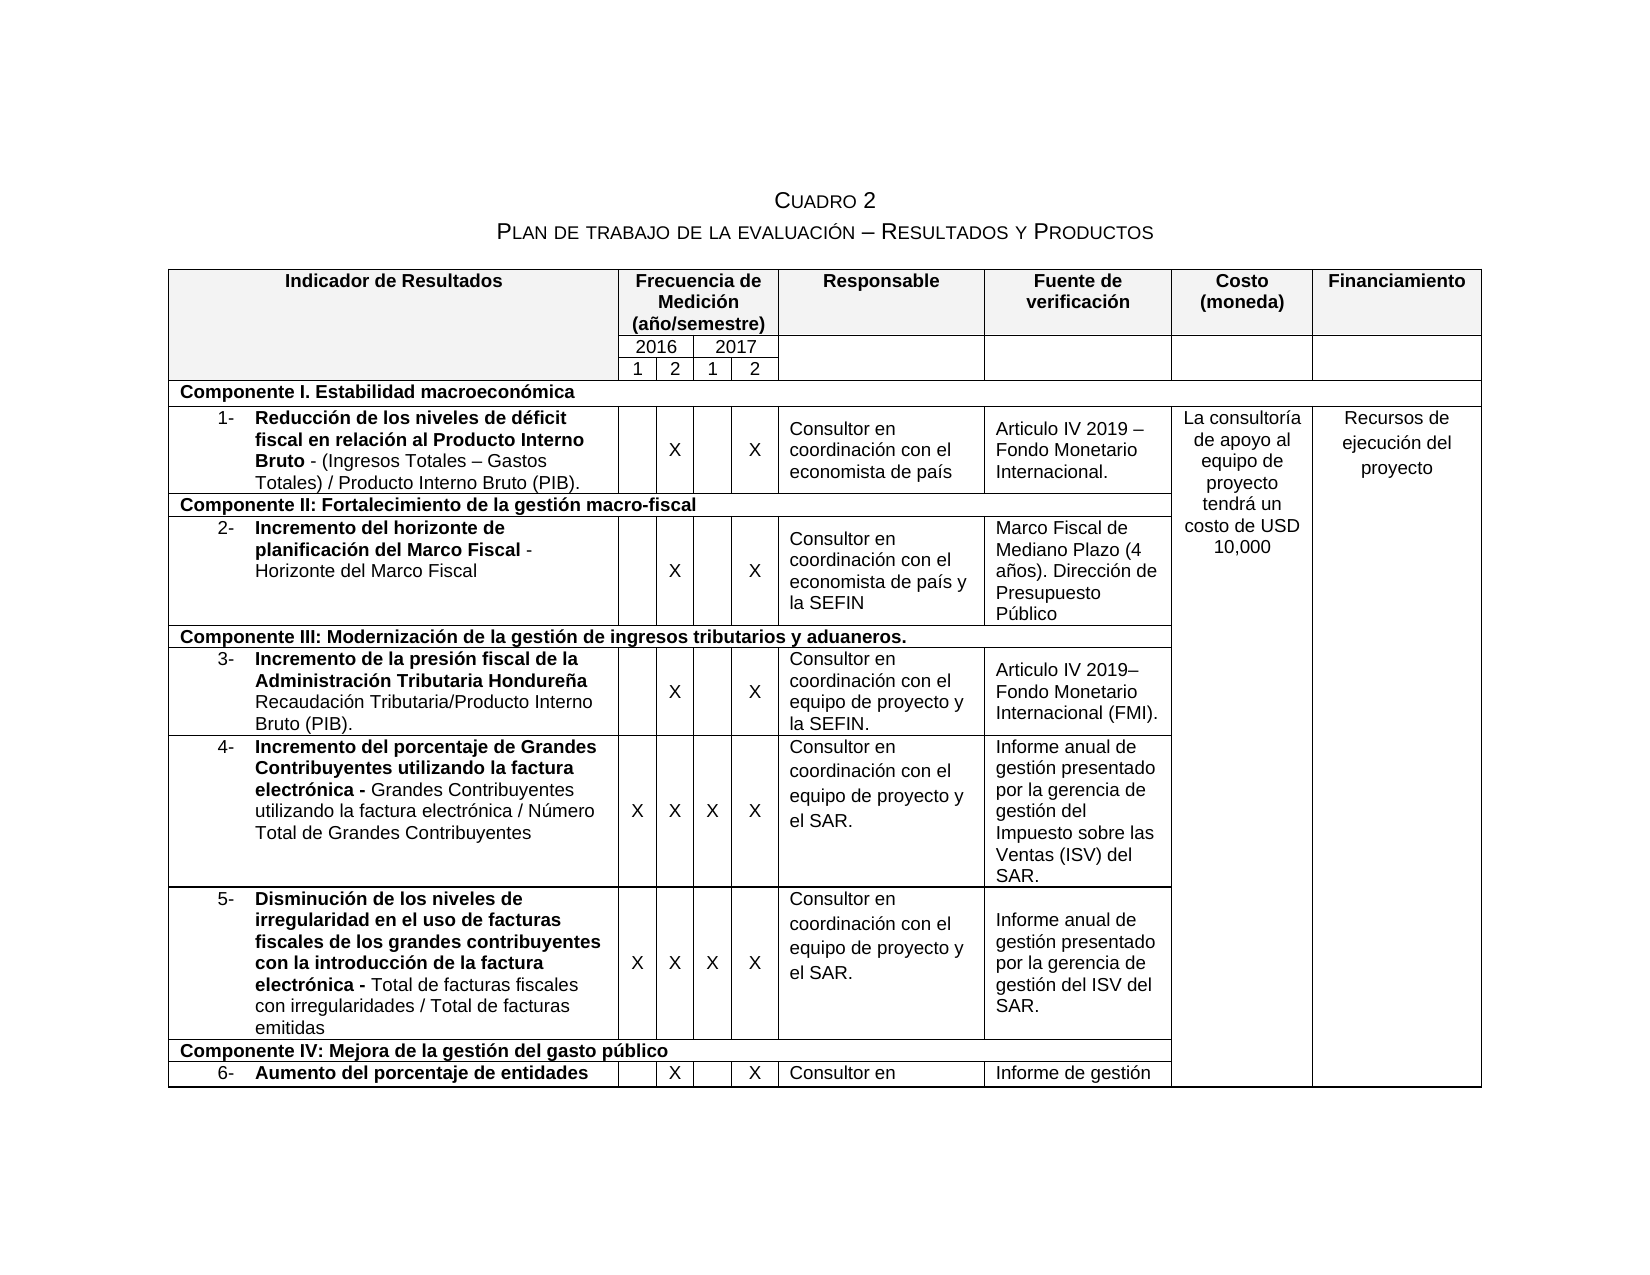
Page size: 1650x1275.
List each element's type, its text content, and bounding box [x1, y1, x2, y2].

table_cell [169, 1062, 618, 1086]
table_cell Componente IV: Mejora de la gestión del gasto público [169, 1040, 1171, 1061]
table_cell [694, 648, 731, 734]
table_cell X [732, 648, 778, 734]
table_cell Reducción de los niveles de déficit fiscal en relación al Producto Interno Bruto - (Ingresos Totales – Gastos Totales) / Producto Interno Bruto (PIB). [169, 407, 618, 493]
table_cell X [732, 407, 778, 493]
table_cell X [732, 517, 778, 624]
table_cell Articulo IV 2019–Fondo Monetario Internacional (FMI). [985, 648, 1171, 734]
table_cell X [619, 736, 656, 886]
table_cell [619, 1062, 656, 1086]
table_cell Componente I. Estabilidad macroeconómica [169, 381, 1481, 406]
table_cell X [619, 888, 656, 1038]
table_cell 2 [657, 358, 693, 380]
table_cell Recursos de ejecución del proyecto [1313, 407, 1481, 1086]
table_cell X [732, 888, 778, 1038]
table_cell La consultoría de apoyo al equipo de proyecto tendrá un costo de USD 10,000 [1172, 407, 1312, 1086]
table_cell 1 [619, 358, 656, 380]
table_cell [694, 517, 731, 624]
table_cell Componente III: Modernización de la gestión de ingresos tributarios y aduaneros. [169, 626, 1171, 647]
table_cell Componente II: Fortalecimiento de la gestión macro-fiscal [169, 494, 1171, 516]
table_cell [985, 336, 1171, 380]
table_cell Articulo IV 2019 – Fondo Monetario Internacional. [985, 407, 1171, 493]
table_cell 2 [732, 358, 778, 380]
table_cell Consultor en coordinación con el economista de país y la SEFIN [779, 517, 984, 624]
table_cell [694, 1062, 731, 1086]
table_cell 2017 [694, 336, 778, 357]
table_header Frecuencia de Medición (año/semestre) [619, 270, 778, 334]
table_cell Consultor en coordinación con el equipo de proyecto y la SEFIN. [779, 648, 984, 734]
table_cell Incremento de la presión fiscal de la Administración Tributaria Hondureña Recaudación Tributaria/Producto Interno Bruto (PIB). [169, 648, 618, 734]
table_cell Informe anual de gestión presentado por la gerencia de gestión del Impuesto sobre las Ventas (ISV) del SAR. [985, 736, 1171, 886]
table_cell [619, 648, 656, 734]
table_cell X [657, 407, 693, 493]
table_cell Incremento del horizonte de planificación del Marco Fiscal - Horizonte del Marco Fiscal [169, 517, 618, 624]
text Cuadro 2 Plan de trabajo de la evaluación – Resultados y Productos [150, 187, 1500, 244]
table_cell [1313, 336, 1481, 380]
table_header Responsable [779, 270, 984, 334]
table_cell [779, 1062, 984, 1086]
table_cell Disminución de los niveles de irregularidad en el uso de facturas fiscales de los grandes contribuyentes con la introducción de la factura electrónica - Total de facturas fiscales con irregularidades / Total de facturas emitidas [169, 888, 618, 1038]
table_cell X [694, 888, 731, 1038]
table_cell X [657, 648, 693, 734]
table_header Fuente de verificación [985, 270, 1171, 334]
table_header Costo (moneda) [1172, 270, 1312, 334]
table_cell X [657, 736, 693, 886]
table_cell Consultor en coordinación con el equipo de proyecto y el SAR. [779, 888, 984, 1038]
table_cell X [657, 517, 693, 624]
table_cell Informe anual de gestión presentado por la gerencia de gestión del ISV del SAR. [985, 888, 1171, 1038]
table_cell [779, 336, 984, 380]
table_cell X [732, 1062, 778, 1086]
table_cell 2016 [619, 336, 693, 357]
table_cell 1 [694, 358, 731, 380]
table_cell [694, 407, 731, 493]
table_cell X [732, 736, 778, 886]
table_cell Consultor en coordinación con el equipo de proyecto y el SAR. [779, 736, 984, 886]
table_cell X [657, 1062, 693, 1086]
table_header Financiamiento [1313, 270, 1481, 334]
table_header Indicador de Resultados [169, 270, 618, 380]
table_cell [619, 517, 656, 624]
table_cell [985, 1062, 1171, 1086]
table_cell [1172, 336, 1312, 380]
table_cell Incremento del porcentaje de Grandes Contribuyentes utilizando la factura electrónica - Grandes Contribuyentes utilizando la factura electrónica / Número Total de Grandes Contribuyentes [169, 736, 618, 886]
table_cell X [694, 736, 731, 886]
table_cell Consultor en coordinación con el economista de país [779, 407, 984, 493]
table_cell Marco Fiscal de Mediano Plazo (4 años). Dirección de Presupuesto Público [985, 517, 1171, 624]
table_cell X [657, 888, 693, 1038]
table_cell [619, 407, 656, 493]
